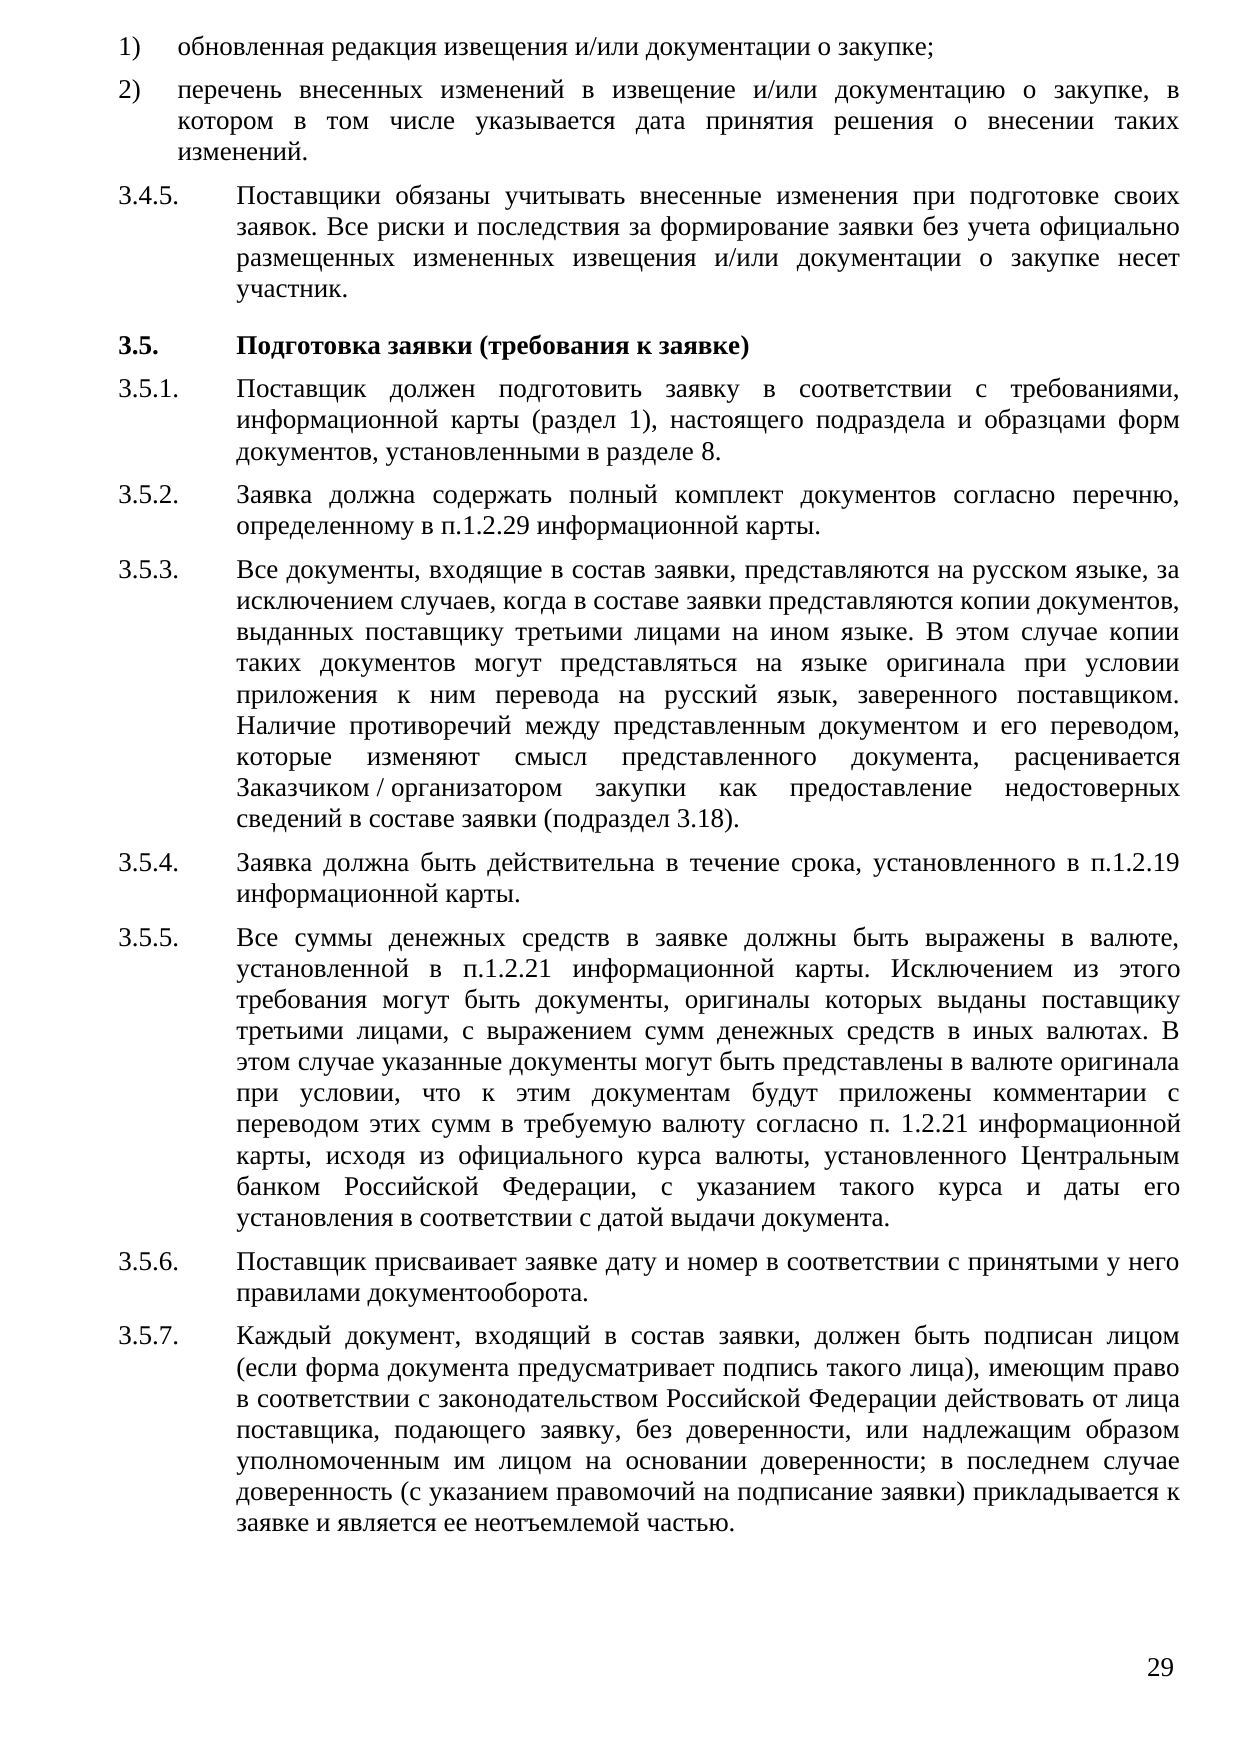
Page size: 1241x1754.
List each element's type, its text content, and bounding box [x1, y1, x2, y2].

text Поставщик должен подготовить заявку в соответствии с требованиями, информационной карты (раздел 1), настоящего подраздела и образцами форм документов, установленными в разделе 8. [118, 372, 1181, 466]
text Поставщик присваивает заявке дату и номер в соответствии с принятыми у него правилами документооборота. [118, 1245, 1181, 1307]
text Все суммы денежных средств в заявке должны быть выражены в валюте, установленной в п.1.2.21 информационной карты. Исключением из этого требования могут быть документы, оригиналы которых выданы поставщику третьими лицами, с выражением сумм денежных средств в иных валютах. В этом случае указанные документы могут быть представлены в валюте оригинала при условии, что к этим документам будут приложены комментарии с переводом этих сумм в требуемую валюту согласно п. 1.2.21 информационной карты, исходя из официального курса валюты, установленного Центральным банком Российской Федерации, с указанием такого курса и даты его установления в соответствии с датой выдачи документа. [118, 921, 1181, 1232]
text Каждый документ, входящий в состав заявки, должен быть подписан лицом (если форма документа предусматривает подпись такого лица), имеющим право в соответствии с законодательством Российской Федерации действовать от лица поставщика, подающего заявку, без доверенности, или надлежащим образом уполномоченным им лицом на основании доверенности; в последнем случае доверенность (с указанием правомочий на подписание заявки) прикладывается к заявке и является ее неотъемлемой частью. [118, 1319, 1181, 1537]
text Подготовка заявки (требования к заявке) [118, 329, 1181, 360]
text обновленная редакция извещения и/или документации о закупке; [118, 29, 1181, 61]
text Все документы, входящие в состав заявки, представляются на русском языке, за исключением случаев, когда в составе заявки представляются копии документов, выданных поставщику третьими лицами на ином языке. В этом случае копии таких документов могут представляться на языке оригинала при условии приложения к ним перевода на русский язык, заверенного поставщиком. Наличие противоречий между представленным документом и его переводом, которые изменяют смысл представленного документа, расценивается Заказчиком / организатором закупки как предоставление недостоверных сведений в составе заявки (подраздел 3.18). [118, 553, 1181, 833]
text Заявка должна быть действительна в течение срока, установленного в п.1.2.19 информационной карты. [118, 846, 1181, 908]
text Поставщики обязаны учитывать внесенные изменения при подготовке своих заявок. Все риски и последствия за формирование заявки без учета официально размещенных измененных извещения и/или документации о закупке несет участник. [118, 179, 1181, 304]
text перечень внесенных изменений в извещение и/или документацию о закупке, в котором в том числе указывается дата принятия решения о внесении таких изменений. [118, 73, 1181, 167]
text Заявка должна содержать полный комплект документов согласно перечню, определенному в п.1.2.29 информационной карты. [118, 478, 1181, 541]
